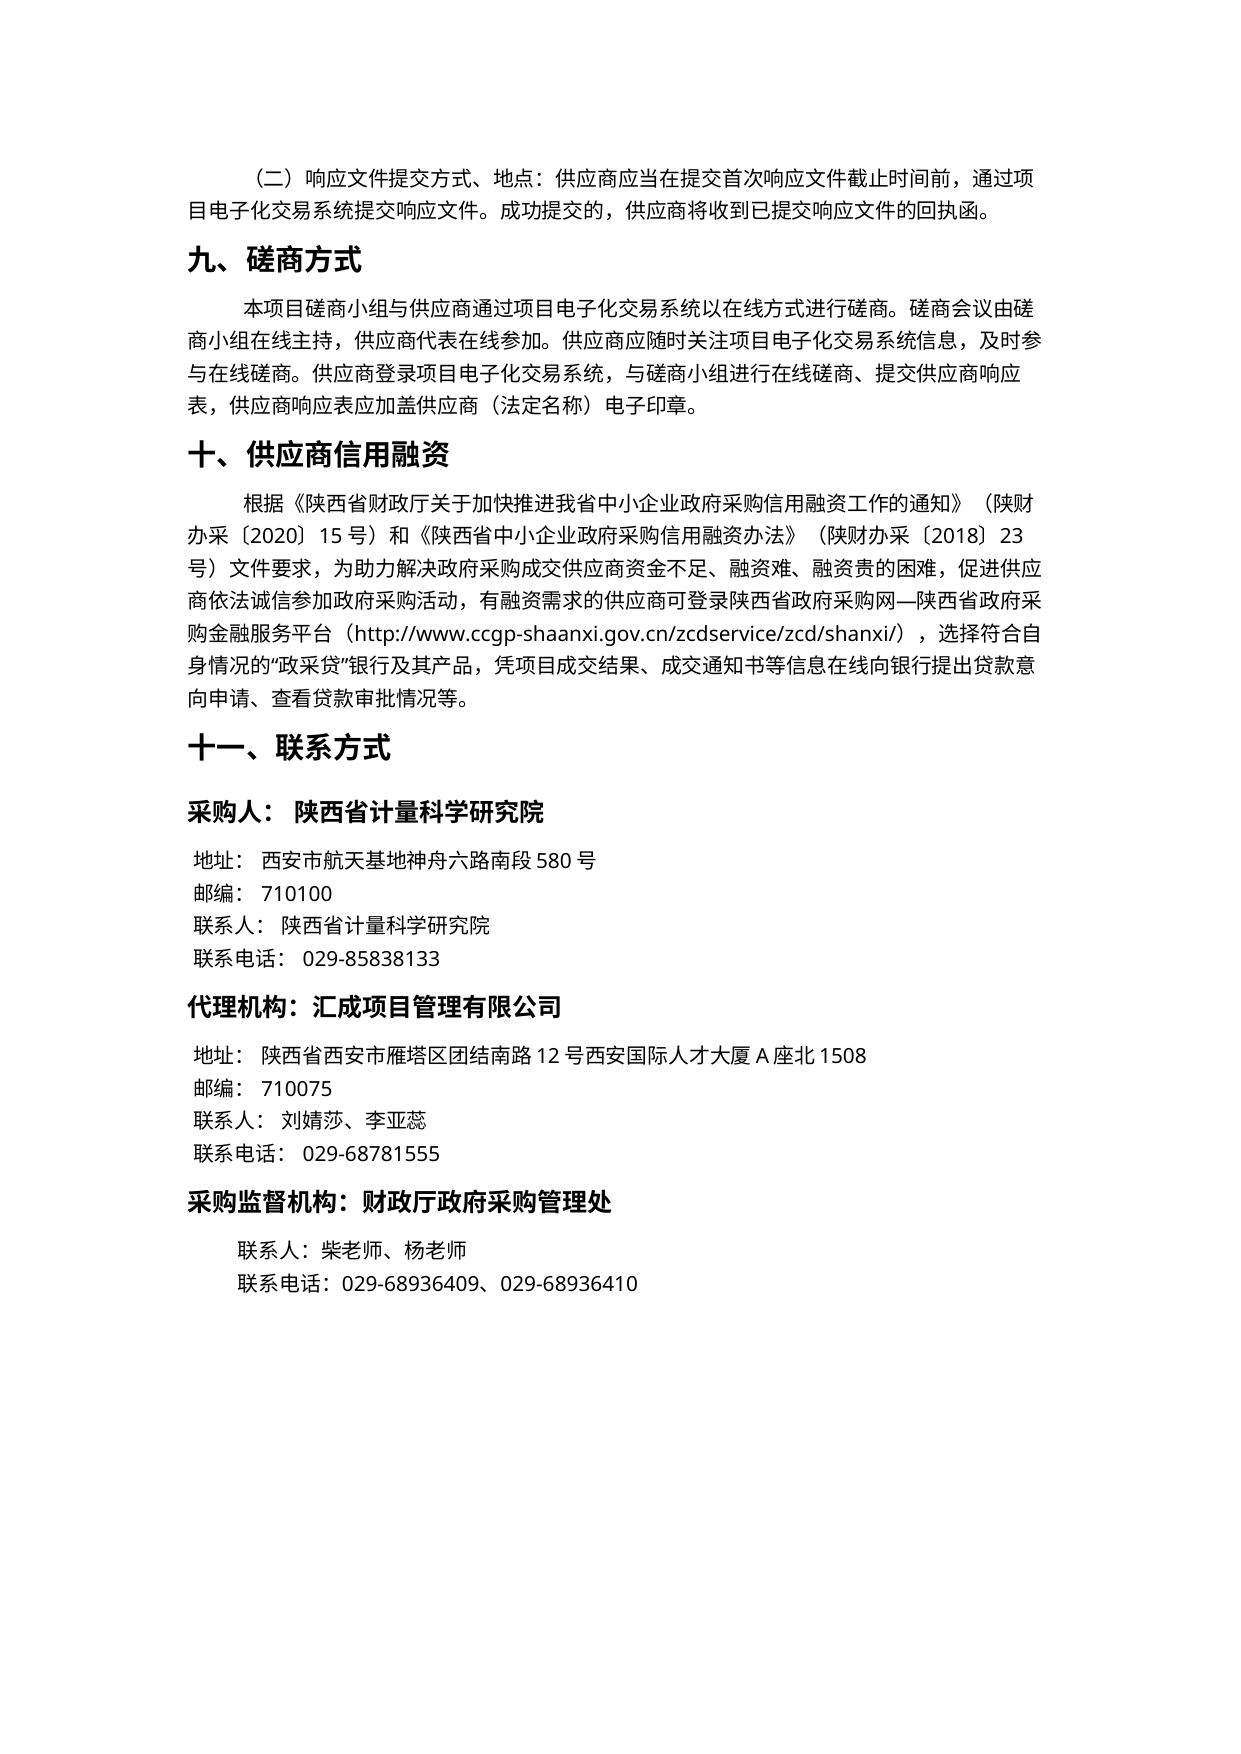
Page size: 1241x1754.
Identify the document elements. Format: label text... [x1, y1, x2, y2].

text 联系人： 陕西省计量科学研究院 [187, 909, 1053, 942]
text 十、供应商信用融资 [187, 422, 1053, 487]
text 十一、联系方式 [187, 714, 1053, 779]
text 九、磋商方式 [187, 227, 1053, 292]
text 采购人： 陕西省计量科学研究院 [187, 779, 1053, 844]
text 邮编： 710075 [187, 1072, 1053, 1104]
text （二）响应文件提交方式、地点：供应商应当在提交首次响应文件截止时间前，通过项目电子化交易系统提交响应文件。成功提交的，供应商将收到已提交响应文件的回执函。 [187, 162, 1053, 227]
text 联系人：柴老师、杨老师 [187, 1234, 1053, 1267]
text 联系电话： 029-85838133 [187, 942, 1053, 974]
text 本项目磋商小组与供应商通过项目电子化交易系统以在线方式进行磋商。磋商会议由磋商小组在线主持，供应商代表在线参加。供应商应随时关注项目电子化交易系统信息，及时参与在线磋商。供应商登录项目电子化交易系统，与磋商小组进行在线磋商、提交供应商响应表，供应商响应表应加盖供应商（法定名称）电子印章。 [187, 292, 1053, 422]
text 采购监督机构：财政厅政府采购管理处 [187, 1169, 1053, 1234]
text 代理机构：汇成项目管理有限公司 [187, 974, 1053, 1039]
text 根据《陕西省财政厅关于加快推进我省中小企业政府采购信用融资工作的通知》（陕财办采〔2020〕15 号）和《陕西省中小企业政府采购信用融资办法》（陕财办采〔2018〕23 号）文件要求，为助力解决政府采购成交供应商资金不足、融资难、融资贵的困难，促进供应商依法诚信参加政府采购活动，有融资需求的供应商可登录陕西省政府采购网—陕西省政府采购金融服务平台（http://www.ccgp-shaanxi.gov.cn/zcdservice/zcd/shanxi/），选择符合自身情况的“政采贷”银行及其产品，凭项目成交结果、成交通知书等信息在线向银行提出贷款意向申请、查看贷款审批情况等。 [187, 487, 1053, 714]
text 联系人： 刘婧莎、李亚蕊 [187, 1104, 1053, 1137]
text 地址： 西安市航天基地神舟六路南段580号 [187, 844, 1053, 877]
text 邮编： 710100 [187, 877, 1053, 909]
text 联系电话： 029-68781555 [187, 1137, 1053, 1169]
text 地址： 陕西省西安市雁塔区团结南路12号西安国际人才大厦A座北1508 [187, 1039, 1053, 1072]
text 联系电话：029-68936409、029-68936410 [187, 1267, 1053, 1299]
